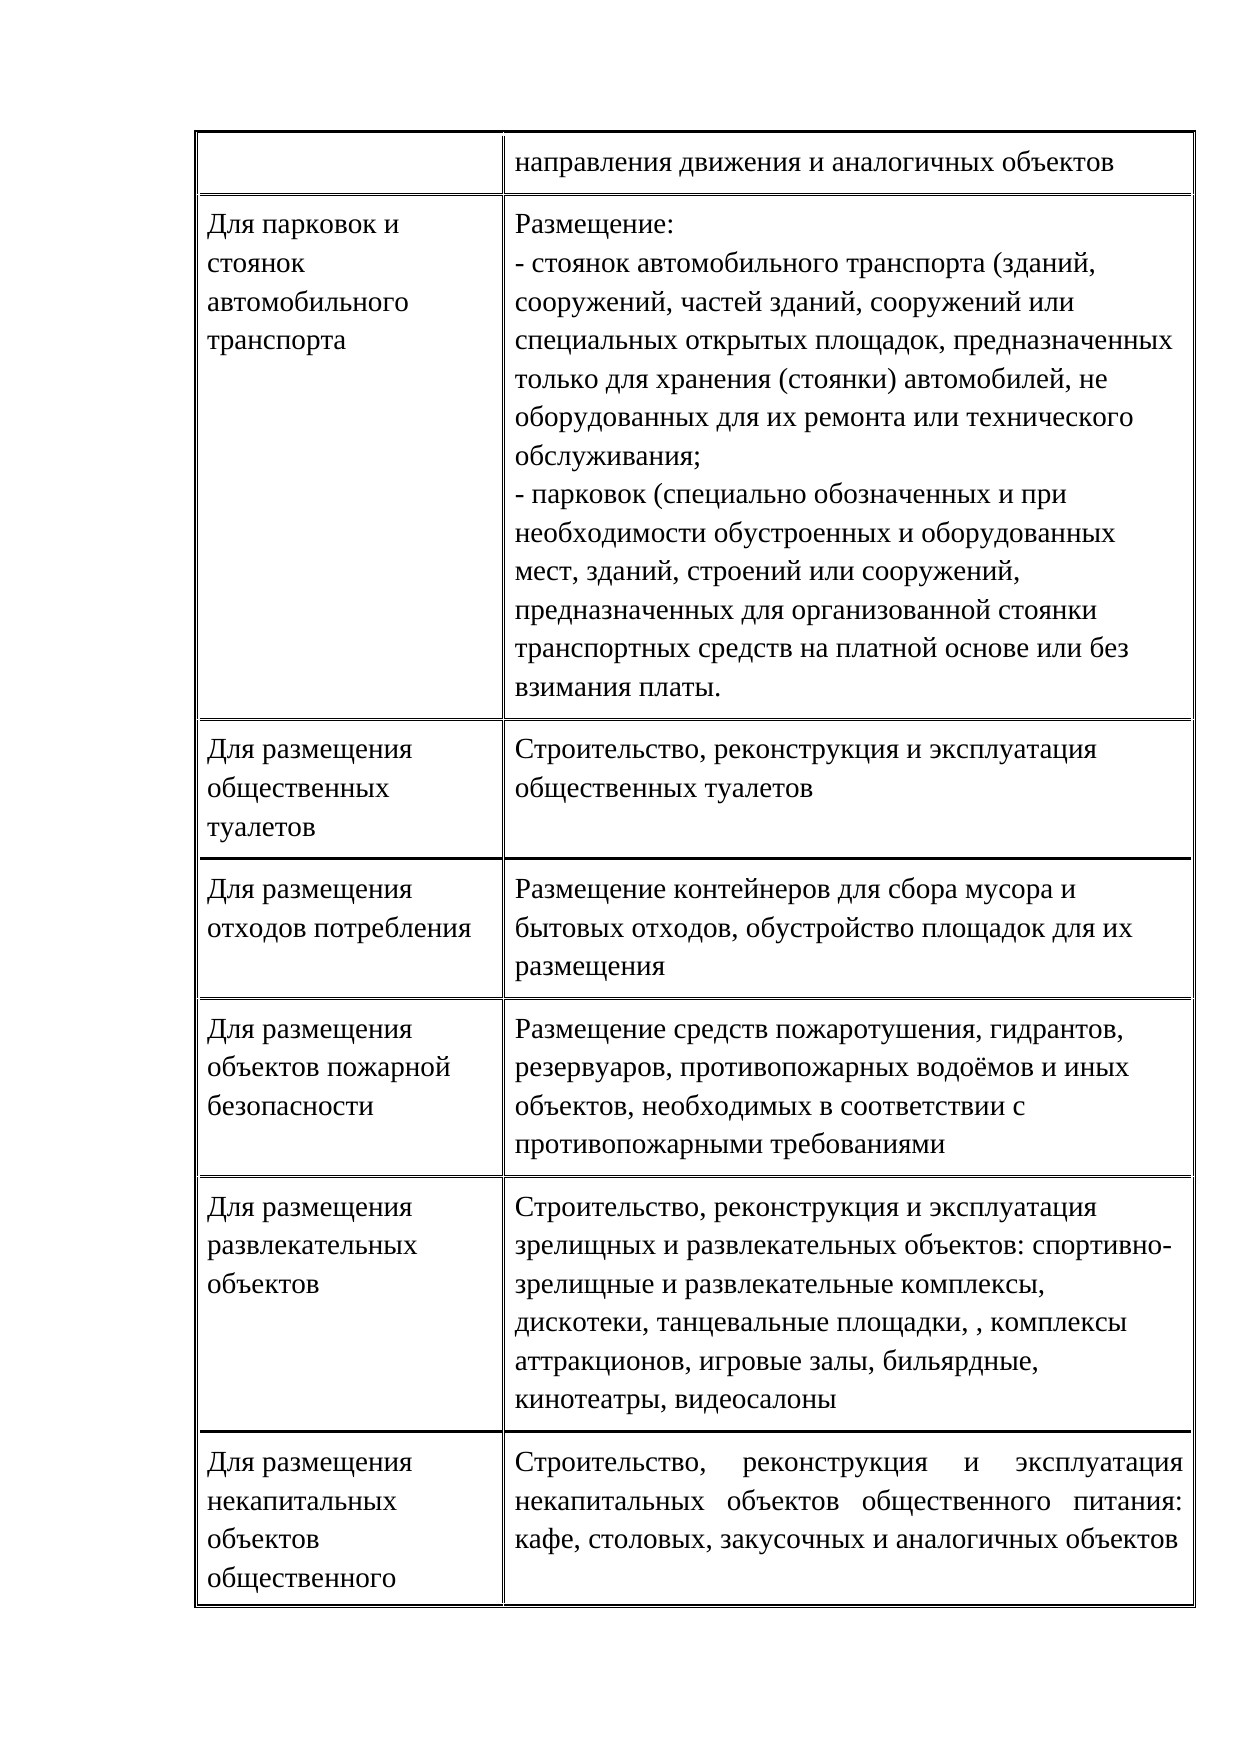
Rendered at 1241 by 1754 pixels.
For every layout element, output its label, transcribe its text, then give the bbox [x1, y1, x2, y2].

table_cell Для размещения объектов пожарной безопасности [196, 997, 504, 1175]
table_cell Строительство, реконструкция и эксплуатация зрелищных и развлекательных объектов: спортивно-зрелищные и развлекательные комплексы, дискотеки, танцевальные площадки, , комплексы аттракционов, игровые залы, бильярдные, кинотеатры, видеосалоны [504, 1175, 1194, 1430]
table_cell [198, 1430, 504, 1604]
table_cell Для парковок и стоянок автомобильного транспорта [198, 193, 502, 717]
table_cell Для размещения общественных туалетов [198, 718, 502, 857]
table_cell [504, 133, 1193, 192]
table_cell Размещение: - стоянок автомобильного транспорта (зданий, сооружений, частей зданий, сооружений или специальных открытых площадок, предназначенных только для хранения (стоянки) автомобилей, не оборудованных для их ремонта или технического обслуживания; - парковок (специально обозначенных и при необходимости обустроенных и оборудованных мест, зданий, строений или сооружений, предназначенных для организованной стоянки транспортных средств на платной основе или без взимания платы. [505, 193, 1193, 717]
table_cell Размещение контейнеров для сбора мусора и бытовых отходов, обустройство площадок для их размещения [505, 857, 1193, 997]
table_cell Для размещения развлекательных объектов [196, 1175, 504, 1430]
table_cell Строительство, реконструкция и эксплуатация общественных туалетов [505, 718, 1193, 857]
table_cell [504, 1430, 1193, 1604]
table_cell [198, 133, 504, 192]
table_cell Размещение средств пожаротушения, гидрантов, резервуаров, противопожарных водоёмов и иных объектов, необходимых в соответствии с противопожарными требованиями [504, 997, 1194, 1175]
table_cell Для размещения отходов потребления [198, 857, 502, 997]
